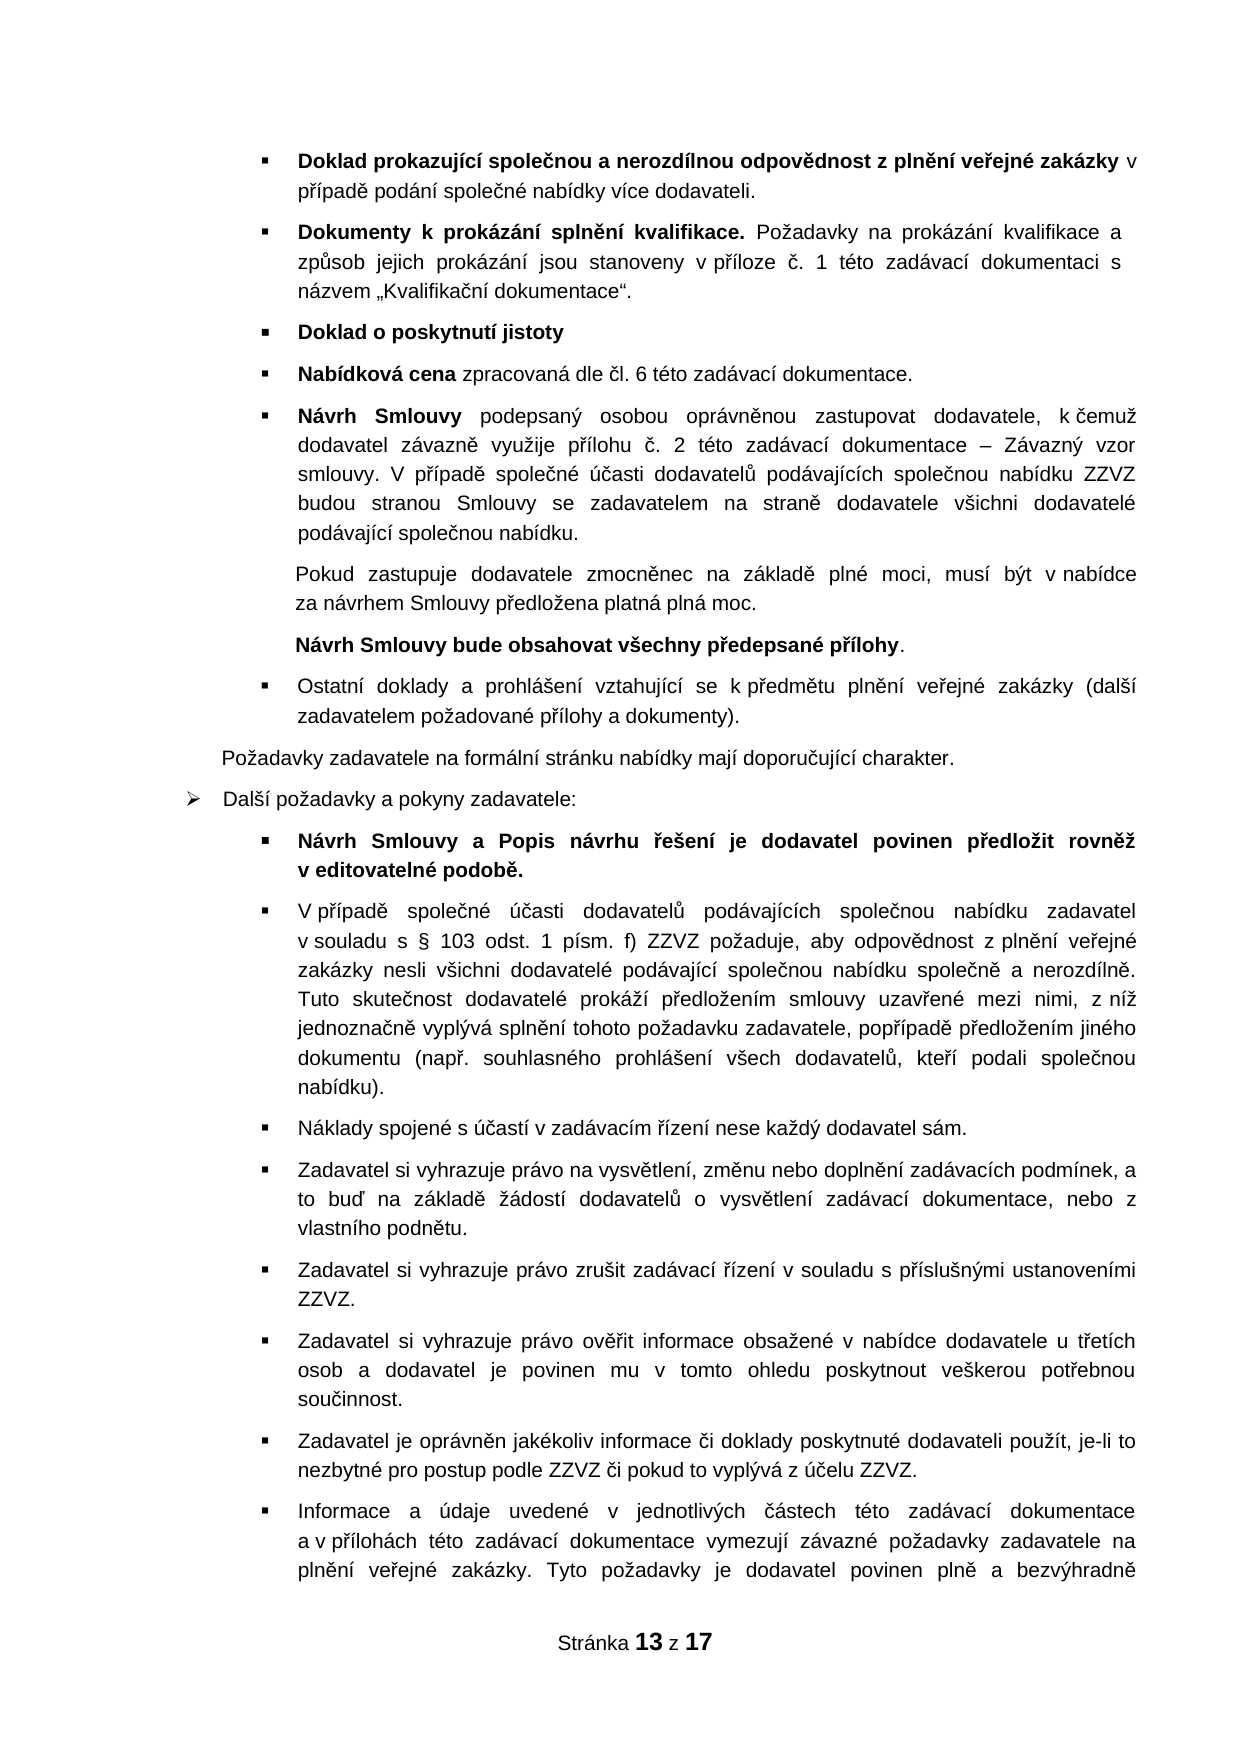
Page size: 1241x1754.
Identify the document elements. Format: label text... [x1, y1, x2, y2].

list Návrh Smlouvy a Popis návrhu řešení je dodavatel povinen předložit rovněž v editovatelné podobě. [260, 823, 1137, 882]
list Ostatní doklady a prohlášení vztahující se k předmětu plnění veřejné zakázky (další zadavatelem požadované přílohy a dokumenty). [260, 669, 1137, 728]
list Nabídková cena zpracovaná dle čl. 6 této zadávací dokumentace. [260, 357, 1137, 386]
text Požadavky zadavatele na formální stránku nabídky mají doporučující charakter. [148, 740, 1122, 769]
list Dokumenty k prokázání splnění kvalifikace. Požadavky na prokázání kvalifikace a způsob jejich prokázání jsou stanoveny v příloze č. 1 této zadávací dokumentaci s názvem „Kvalifikační dokumentace“. [260, 215, 1122, 303]
list Návrh Smlouvy podepsaný osobou oprávněnou zastupovat dodavatele, k čemuž dodavatel závazně využije přílohu č. 2 této zadávací dokumentace – Závazný vzor smlouvy. V případě společné účasti dodavatelů podávajících společnou nabídku ZZVZ budou stranou Smlouvy se zadavatelem na straně dodavatele všichni dodavatelé podávající společnou nabídku. [260, 398, 1137, 544]
list Zadavatel si vyhrazuje právo zrušit zadávací řízení v souladu s příslušnými ustanoveními ZZVZ. [260, 1253, 1137, 1311]
list Náklady spojené s účastí v zadávacím řízení nese každý dodavatel sám. [260, 1111, 1137, 1140]
list Doklad o poskytnutí jistoty [260, 315, 1137, 344]
list Další požadavky a pokyny zadavatele: [185, 782, 1137, 811]
list V případě společné účasti dodavatelů podávajících společnou nabídku zadavatel v souladu s § 103 odst. 1 písm. f) ZZVZ požaduje, aby odpovědnost z plnění veřejné zakázky nesli všichni dodavatelé podávající společnou nabídku společně a nerozdílně. Tuto skutečnost dodavatelé prokáží předložením smlouvy uzavřené mezi nimi, z níž jednoznačně vyplývá splnění tohoto požadavku zadavatele, popřípadě předložením jiného dokumentu (např. souhlasného prohlášení všech dodavatelů, kteří podali společnou nabídku). [260, 894, 1137, 1098]
list Zadavatel si vyhrazuje právo ověřit informace obsažené v nabídce dodavatele u třetích osob a dodavatel je povinen mu v tomto ohledu poskytnout veškerou potřebnou součinnost. [260, 1323, 1137, 1411]
list Doklad prokazující společnou a nerozdílnou odpovědnost z plnění veřejné zakázky v případě podání společné nabídky více dodavateli. [260, 144, 1137, 203]
list Zadavatel si vyhrazuje právo na vysvětlení, změnu nebo doplnění zadávacích podmínek, a to buď na základě žádostí dodavatelů o vysvětlení zadávací dokumentace, nebo z vlastního podnětu. [260, 1153, 1137, 1240]
text Návrh Smlouvy bude obsahovat všechny předepsané přílohy. [295, 628, 1137, 657]
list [260, 1494, 1137, 1582]
list Zadavatel je oprávněn jakékoliv informace či doklady poskytnuté dodavateli použít, je-li to nezbytné pro postup podle ZZVZ či pokud to vyplývá z účelu ZZVZ. [260, 1423, 1137, 1482]
text Pokud zastupuje dodavatele zmocněnec na základě plné moci, musí být v nabídce za návrhem Smlouvy předložena platná plná moc. [295, 557, 1137, 615]
